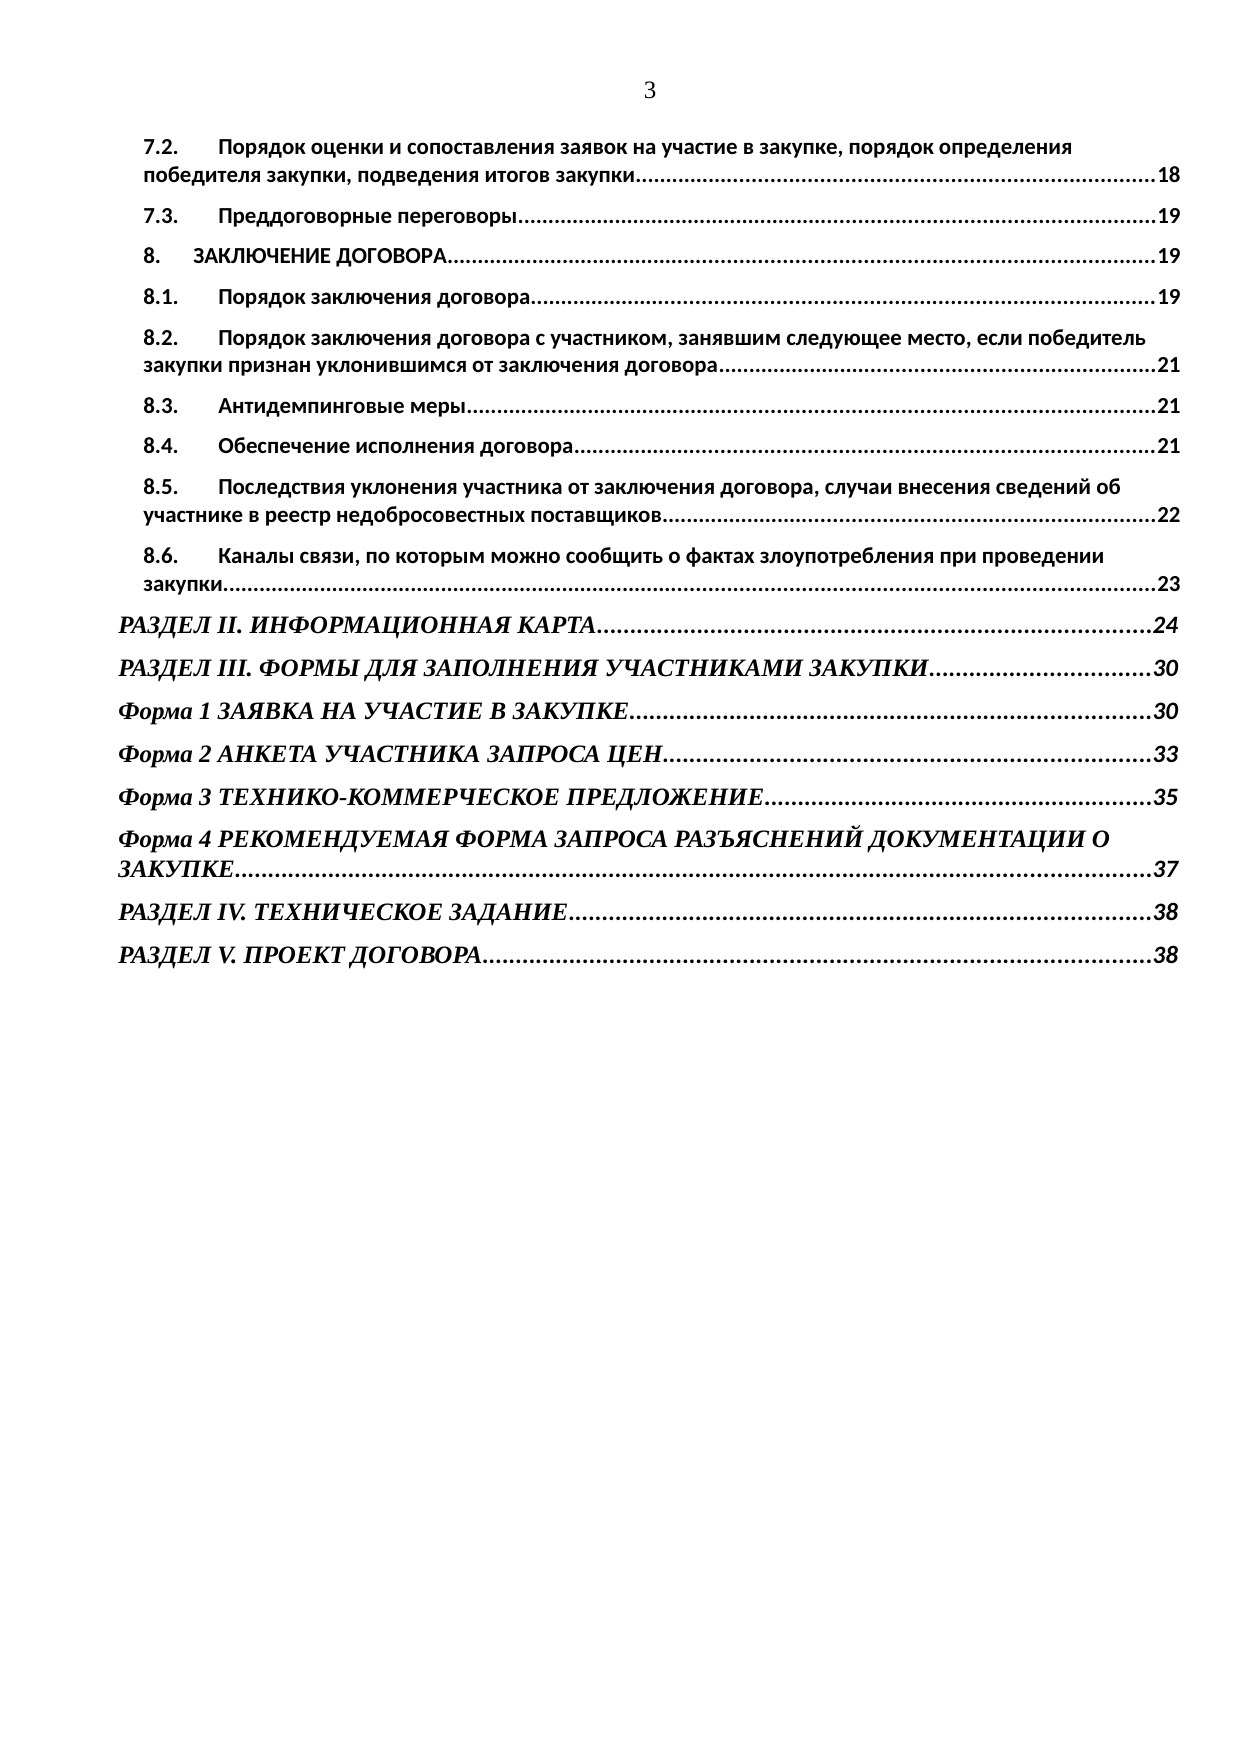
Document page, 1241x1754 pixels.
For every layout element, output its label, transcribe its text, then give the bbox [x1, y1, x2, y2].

text 7.3. Преддоговорные переговоры 19 [143, 201, 1181, 229]
text РАЗДЕЛ III. ФОРМЫ ДЛЯ ЗАПОЛНЕНИЯ УЧАСТНИКАМИ ЗАКУПКИ 30 [118, 652, 1181, 683]
text РАЗДЕЛ II. ИНФОРМАЦИОННАЯ КАРТА 24 [118, 609, 1181, 640]
text Форма 3 ТЕХНИКО-КОММЕРЧЕСКОЕ ПРЕДЛОЖЕНИЕ 35 [118, 781, 1181, 812]
text РАЗДЕЛ IV. ТЕХНИЧЕСКОЕ ЗАДАНИЕ 38 [118, 896, 1181, 927]
text РАЗДЕЛ V. ПРОЕКТ ДОГОВОРА 38 [118, 939, 1181, 970]
text 8.1. Порядок заключения договора 19 [143, 282, 1181, 310]
text 8.4. Обеспечение исполнения договора 21 [143, 432, 1181, 460]
text 7.2. Порядок оценки и сопоставления заявок на участие в закупке, порядок определения победителя закупки, подведения итогов закупки 18 [143, 132, 1181, 188]
text 8.6. Каналы связи, по которым можно сообщить о фактах злоупотребления при проведении закупки 23 [143, 541, 1181, 597]
text Форма 4 РЕКОМЕНДУЕМАЯ ФОРМА ЗАПРОСА РАЗЪЯСНЕНИЙ ДОКУМЕНТАЦИИ О ЗАКУПКЕ 37 [118, 824, 1181, 884]
text 8. ЗАКЛЮЧЕНИЕ ДОГОВОРА 19 [143, 242, 1181, 269]
text 8.5. Последствия уклонения участника от заключения договора, случаи внесения сведений об участнике в реестр недобросовестных поставщиков 22 [143, 472, 1181, 528]
text 8.3. Антидемпинговые меры 21 [143, 391, 1181, 419]
text Форма 1 ЗАЯВКА НА УЧАСТИЕ В ЗАКУПКЕ 30 [118, 695, 1181, 726]
text Форма 2 АНКЕТА УЧАСТНИКА ЗАПРОСА ЦЕН 33 [118, 738, 1181, 769]
text 8.2. Порядок заключения договора с участником, занявшим следующее место, если победитель закупки признан уклонившимся от заключения договора 21 [143, 323, 1181, 379]
